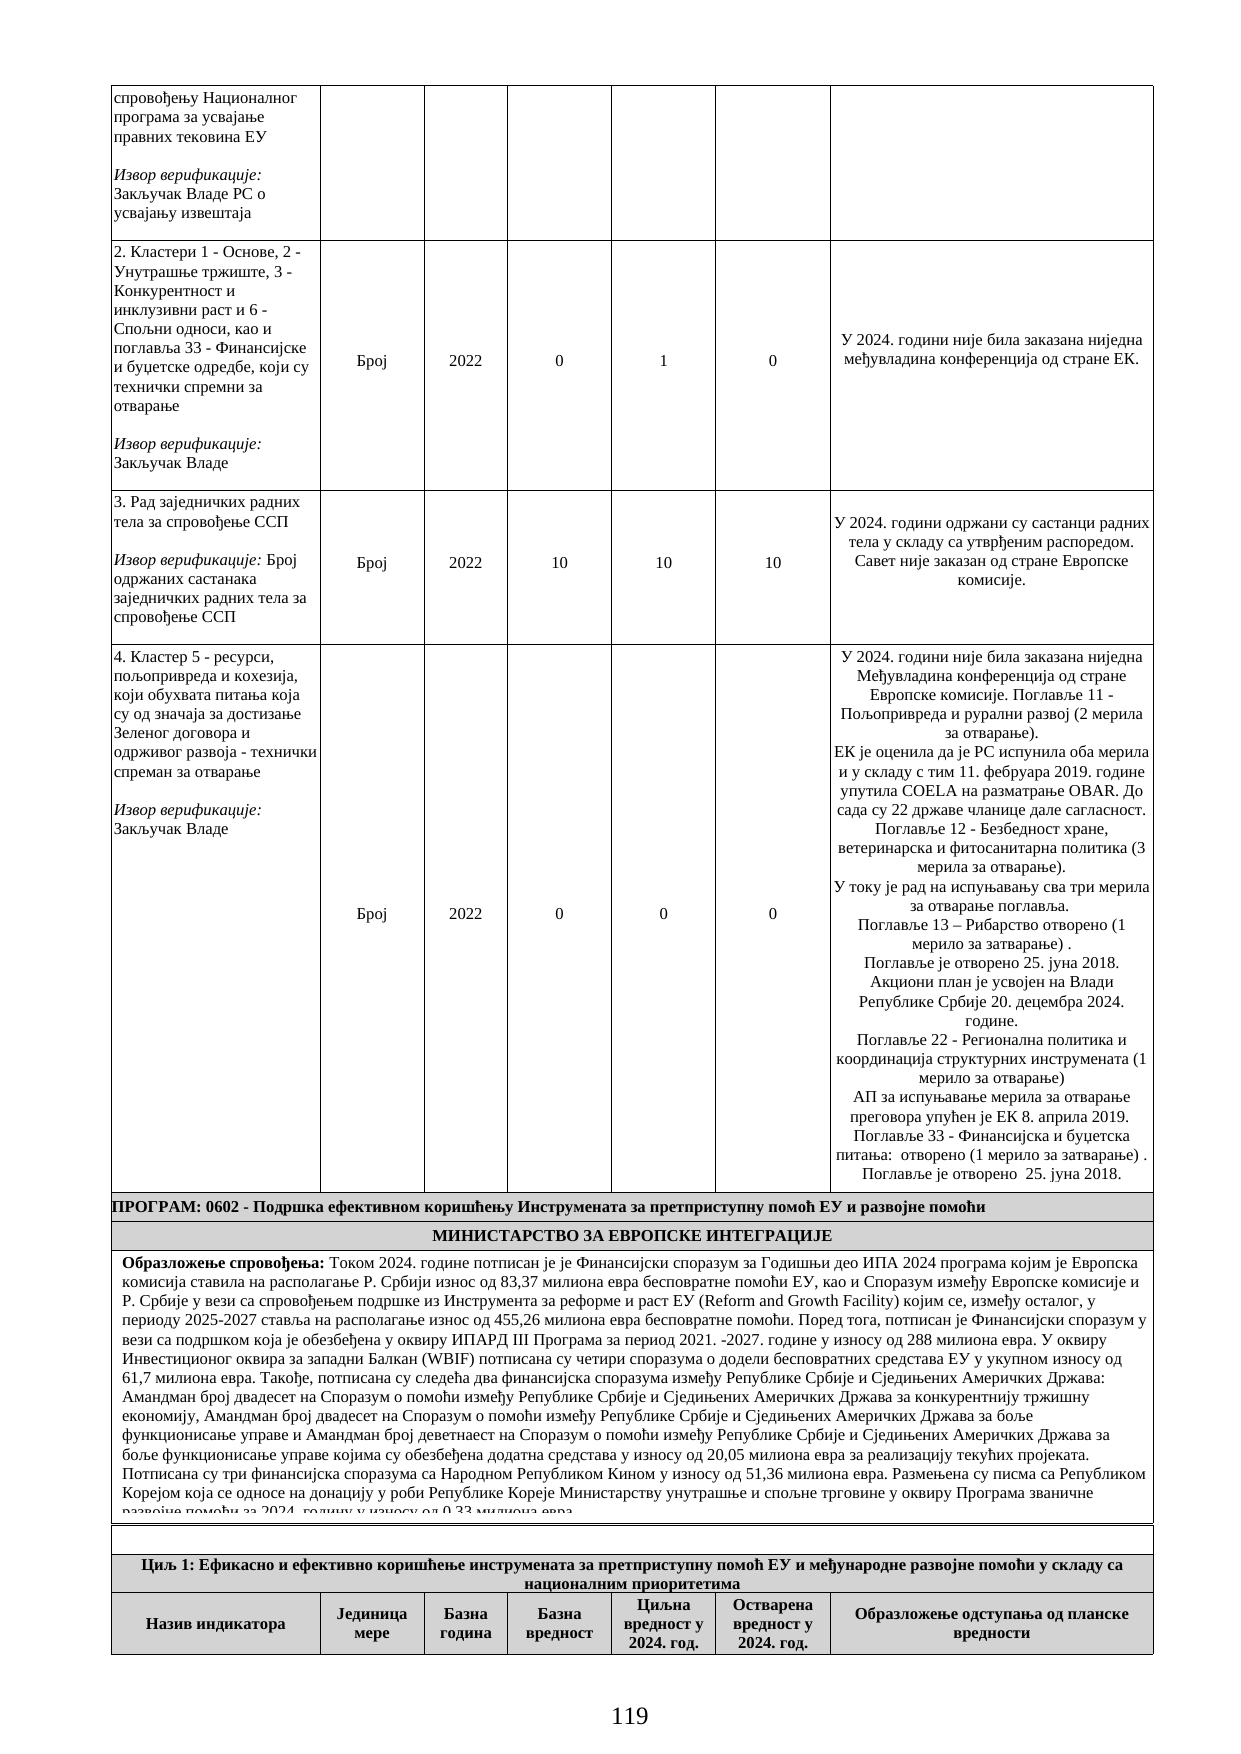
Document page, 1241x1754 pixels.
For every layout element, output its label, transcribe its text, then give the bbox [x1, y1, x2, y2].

table_cell [612, 86, 715, 239]
table_cell 3. Рад заједничких радних тела за спровођење ССП Извор верификације: Број одржаних састанака заједничких радних тела за спровођење ССП [112, 491, 320, 644]
table_cell [321, 86, 424, 239]
table_cell [1153, 85, 1157, 239]
table_cell Циљна вредност у 2024. год. [612, 1593, 715, 1654]
table_cell [716, 86, 830, 239]
table_cell 0 [612, 645, 715, 1192]
table_cell [107, 1250, 111, 1523]
table_cell Остварена вредност у 2024. год. [716, 1593, 830, 1654]
table_cell 2022 [425, 241, 507, 489]
table_cell [107, 1592, 111, 1654]
table_cell [425, 86, 507, 239]
table_cell Базна вредност [508, 1593, 611, 1654]
table_cell Циљ 1: Ефикасно и ефективно коришћење инструмената за претприступну помоћ ЕУ и међународне развојне помоћи у складу са националним приоритетима [112, 1555, 1153, 1592]
table_cell Јединица мере [321, 1593, 424, 1654]
table_cell [831, 86, 1153, 239]
table_cell 10 [716, 491, 830, 644]
table_cell Образложење одступања од планске вредности [831, 1593, 1153, 1654]
table_cell 0 [716, 241, 830, 489]
table_cell Образложење спровођења: Током 2024. године потписан је је Финансијски споразум за Годишњи део ИПА 2024 програма којим је Европска комисија ставила на располагање Р. Србији износ од 83,37 милиона евра бесповратне помоћи ЕУ, као и Споразум између Европске комисије и Р. Србије у вези са спровођењем подршке из Инструмента за реформе и раст ЕУ (Reform and Growth Facility) којим се, између осталог, у периоду 2025-2027 ставља на располагање износ од 455,26 милиона евра бесповратне помоћи. Поред тога, потписан је Финансијски споразум у вези са подршком која је обезбеђена у оквиру ИПАРД III Програма за период 2021. -2027. године у износу од 288 милиона евра. У оквиру Инвестиционог оквира за западни Балкан (WBIF) потписана су четири споразума о додели бесповратних средстава ЕУ у укупном износу од 61,7 милиона евра. Такође, потписана су следећа два финансијска споразума између Републике Србије и Сједињених Америчких Држава: Амандман број двадесет на Споразум о помоћи између Републике Србије и Сједињених Америчких Држава за конкурентнију тржишну економију, Амандман број двадесет на Споразум о помоћи између Републике Србије и Сједињених Америчких Држава за боље функционисање управе и Амандман број деветнаест на Споразум о помоћи између Републике Србије и Сједињених Америчких Држава за боље функционисање управе којима су обезбеђена додатна средстава у износу од 20,05 милиона евра за реализацију текућих пројеката. Потписана су три финансијска споразума са Народном Републиком Кином у износу од 51,36 милиона евра. Размењена су писма са Републиком Корејом која се односе на донацију у роби Републике Кореје Министарству унутрашње и спољне трговине у оквиру Програма званичне развојне помоћи за 2024. годину у износу од 0,33 милиона евра. [112, 1251, 1153, 1523]
table_cell У 2024. години није била заказана ниједна међувладина конференција од стране ЕК. [831, 241, 1153, 489]
table_cell 2022 [425, 645, 507, 1192]
table_cell [508, 86, 611, 239]
table_cell 4. Кластер 5 - ресурси, пољопривреда и кохезија, који обухвата питања која су од значаја за достизање Зеленог договора и одрживог развоја - технички спреман за отварање Извор верификације: Закључак Владе [112, 645, 320, 1192]
table_cell 0 [716, 645, 830, 1192]
table_cell ПРОГРАМ: 0602 - Подршка ефективном коришћењу Инструмената за претприступну помоћ ЕУ и развојне помоћи [112, 1193, 1153, 1221]
table_cell [107, 1192, 111, 1221]
table_cell 10 [612, 491, 715, 644]
table_cell [107, 490, 111, 644]
table_cell У 2024. години одржани су састанци радних тела у складу са утврђеним распоредом. Савет није заказан од стране Европске комисије. [831, 491, 1153, 644]
table_cell [112, 1526, 1153, 1554]
table_cell [107, 240, 111, 489]
table_cell Број [321, 491, 424, 644]
table_cell Базна година [425, 1593, 507, 1654]
table_cell 2. Кластери 1 - Основе, 2 - Унутрашње тржиште, 3 - Конкурентност и инклузивни раст и 6 - Спољни односи, као и поглавља 33 - Финансијске и буџетске одредбе, који су технички спремни за отварање Извор верификације: Закључак Владе [112, 241, 320, 489]
table_cell 0 [508, 241, 611, 489]
table_cell Број [321, 241, 424, 489]
table_cell [107, 1525, 111, 1554]
table_cell [107, 644, 111, 1192]
table_cell Број [321, 645, 424, 1192]
table_cell [107, 1554, 111, 1592]
table_cell [107, 1221, 111, 1250]
table_cell спровођењу Националног програма за усвајање правних тековина ЕУ Извор верификације: Закључак Владе РС о усвајању извештаја [112, 86, 320, 239]
table_cell Назив индикатора [112, 1593, 320, 1654]
table_cell 2022 [425, 491, 507, 644]
table_cell МИНИСТАРСТВО ЗА ЕВРОПСКЕ ИНТЕГРАЦИЈЕ [112, 1222, 1153, 1250]
table_cell [107, 85, 111, 239]
table_cell У 2024. години није била заказана ниједна Међувладина конференција од стране Европске комисије. Поглавље 11 - Пољопривреда и рурални развој (2 мерила за отварање). ЕК је оценила да је РС испунила оба мерила и у складу с тим 11. фебруара 2019. године упутила COELA на разматрање OBAR. До сада су 22 државе чланице дале сагласност. Поглавље 12 - Безбедност хране, ветеринарска и фитосанитарна политика (3 мерила за отварање). У току је рад на испуњавању сва три мерила за отварање поглавља. Поглавље 13 – Рибарство отворено (1 мерило за затварање) . Поглавље је отворено 25. јуна 2018. Акциони план је усвојен на Влади Републике Србије 20. децембра 2024. године. Поглавље 22 - Регионална политика и координација структурних инструмената (1 мерило за отварање) АП за испуњавање мерила за отварање преговора упућен је ЕК 8. априла 2019. Поглавље 33 - Финансијска и буџетска питања: отворено (1 мерило за затварање) . Поглавље је отворено 25. јуна 2018. [831, 645, 1153, 1192]
table_cell 10 [508, 491, 611, 644]
table_cell 1 [612, 241, 715, 489]
table_cell 0 [508, 645, 611, 1192]
